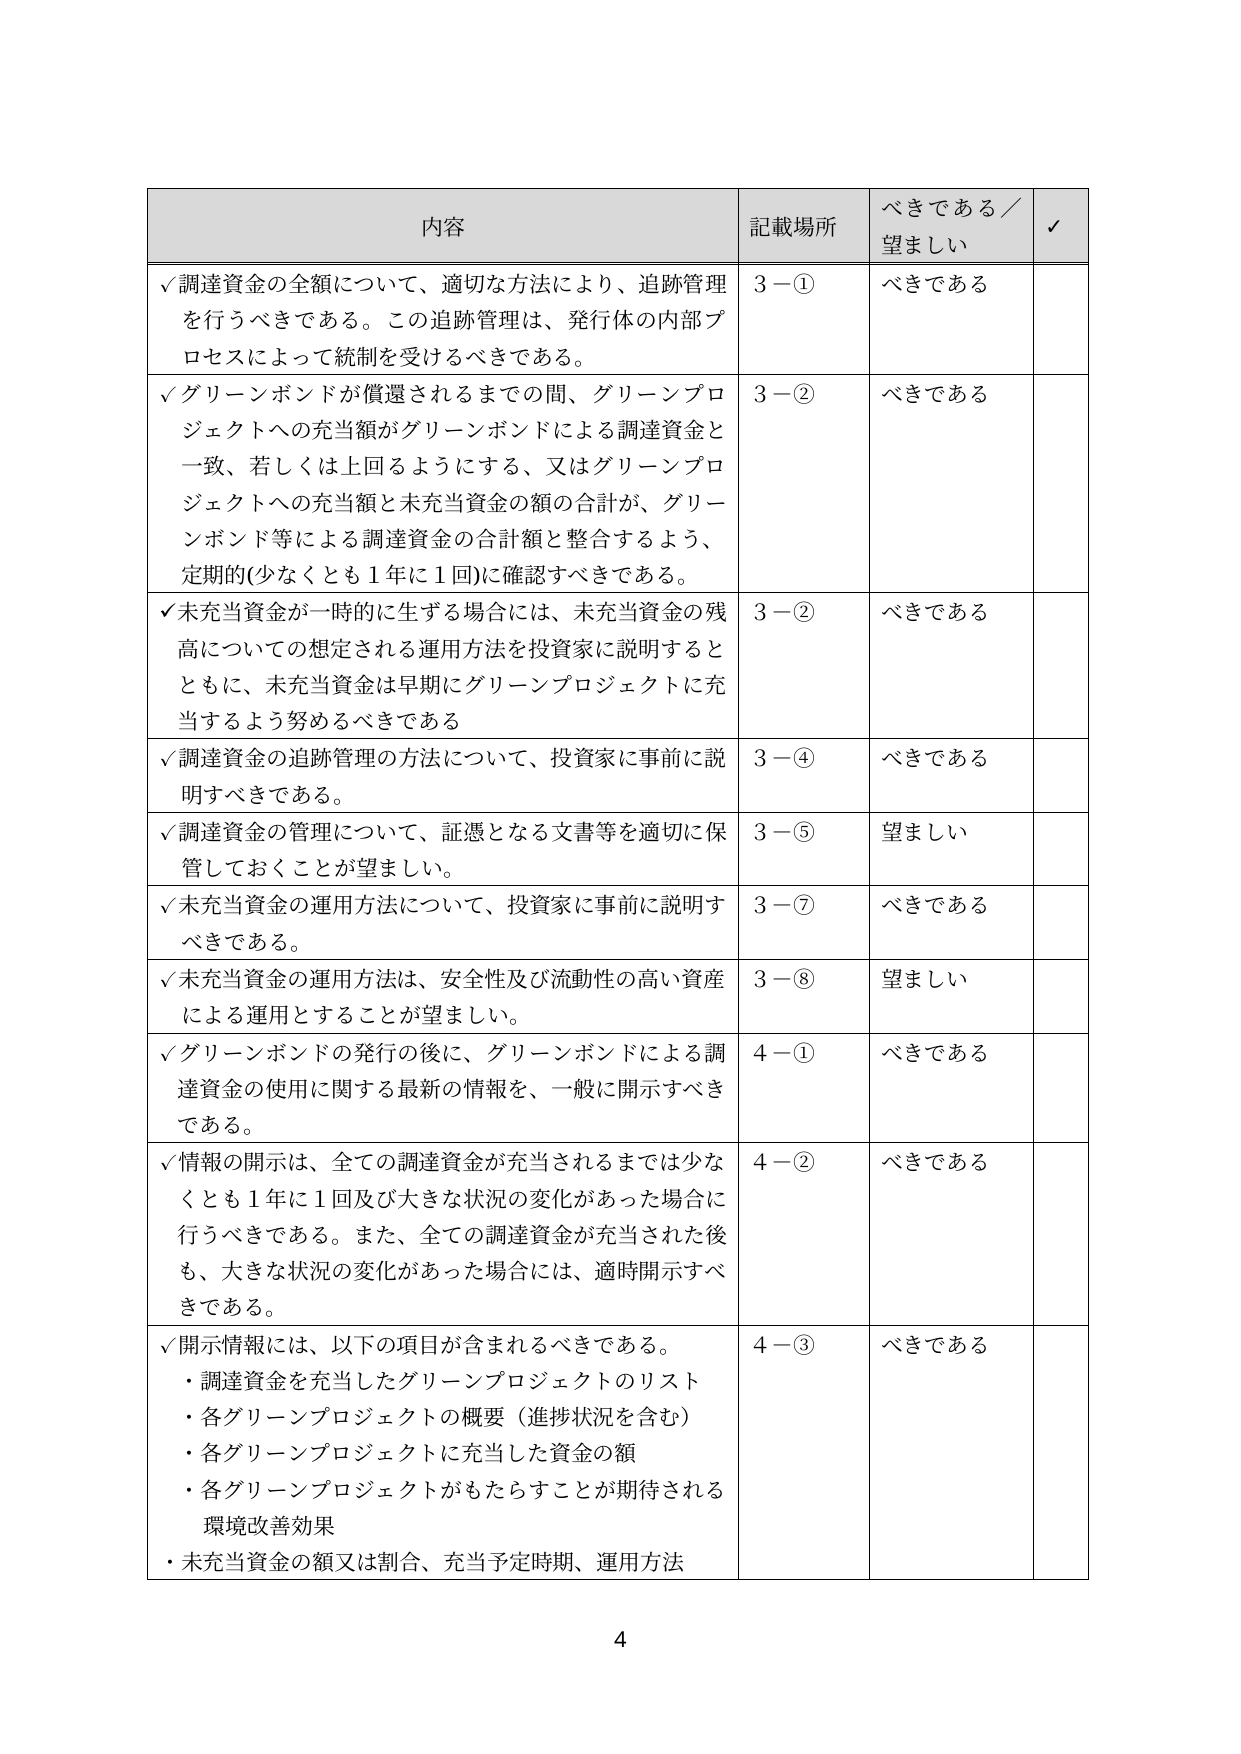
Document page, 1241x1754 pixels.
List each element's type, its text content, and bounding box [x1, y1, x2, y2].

table_cell [1034, 375, 1088, 592]
table_cell [1034, 1034, 1088, 1142]
table_cell [1034, 739, 1088, 812]
table_header べきである／望ましい [870, 189, 1033, 262]
table_cell [1034, 1143, 1088, 1324]
table_cell [1034, 1326, 1088, 1579]
table_cell べきである [870, 1034, 1033, 1142]
table_cell べきである [870, 265, 1033, 374]
table_cell ３－④ [739, 739, 869, 812]
table_cell [1034, 960, 1088, 1032]
table_cell べきである [870, 739, 1033, 812]
table_cell ３－② [739, 375, 869, 592]
table_header ✓ [1034, 189, 1088, 262]
table_cell ３－⑦ [739, 886, 869, 959]
table_cell ✓情報の開示は、全ての調達資金が充当されるまでは少なくとも１年に１回及び大きな状況の変化があった場合に行うべきである。また、全ての調達資金が充当された後も、大きな状況の変化があった場合には、適時開示すべきである。 [148, 1143, 738, 1324]
table_cell べきである [870, 1143, 1033, 1324]
table_cell ３－① [739, 265, 869, 374]
table_cell ✓調達資金の追跡管理の方法について、投資家に事前に説明すべきである。 [148, 739, 738, 812]
table_cell ✓グリーンボンドが償還されるまでの間、グリーンプロジェクトへの充当額がグリーンボンドによる調達資金と一致、若しくは上回るようにする、又はグリーンプロジェクトへの充当額と未充当資金の額の合計が、グリーンボンド等による調達資金の合計額と整合するよう、定期的(少なくとも１年に１回)に確認すべきである。 [148, 375, 738, 592]
table_cell べきである [870, 1326, 1033, 1579]
table_cell ✓未充当資金の運用方法は、安全性及び流動性の高い資産による運用とすることが望ましい。 [148, 960, 738, 1032]
table_cell 望ましい [870, 813, 1033, 885]
table_cell ✓グリーンボンドの発行の後に、グリーンボンドによる調達資金の使用に関する最新の情報を、一般に開示すべきである。 [148, 1034, 738, 1142]
table_header 記載場所 [739, 189, 869, 262]
table_cell [1034, 593, 1088, 738]
table_cell べきである [870, 886, 1033, 959]
table_cell ✓開示情報には、以下の項目が含まれるべきである。 ・調達資金を充当したグリーンプロジェクトのリスト ・各グリーンプロジェクトの概要（進捗状況を含む） ・各グリーンプロジェクトに充当した資金の額 ・各グリーンプロジェクトがもたらすことが期待される環境改善効果 ・未充当資金の額又は割合、充当予定時期、運用方法 [148, 1326, 738, 1579]
table_cell ３－⑧ [739, 960, 869, 1032]
table_cell ✓調達資金の全額について、適切な方法により、追跡管理を行うべきである。この追跡管理は、発行体の内部プロセスによって統制を受けるべきである。 [148, 265, 738, 374]
table_cell [1034, 813, 1088, 885]
table_cell ３－② [739, 593, 869, 738]
table_cell べきである [870, 593, 1033, 738]
table_cell [1034, 265, 1088, 374]
table_cell ✓未充当資金の運用方法について、投資家に事前に説明すべきである。 [148, 886, 738, 959]
table_cell [1034, 886, 1088, 959]
table_cell ３－⑤ [739, 813, 869, 885]
table_cell ✓調達資金の管理について、証憑となる文書等を適切に保管しておくことが望ましい。 [148, 813, 738, 885]
table_header 内容 [148, 189, 738, 262]
table_cell ４－② [739, 1143, 869, 1324]
table_cell ４－③ [739, 1326, 869, 1579]
table_cell べきである [870, 375, 1033, 592]
table_cell ４－① [739, 1034, 869, 1142]
table_cell 望ましい [870, 960, 1033, 1032]
table_cell 未充当資金が一時的に生ずる場合には、未充当資金の残高についての想定される運用方法を投資家に説明するとともに、未充当資金は早期にグリーンプロジェクトに充当するよう努めるべきである [148, 593, 738, 738]
